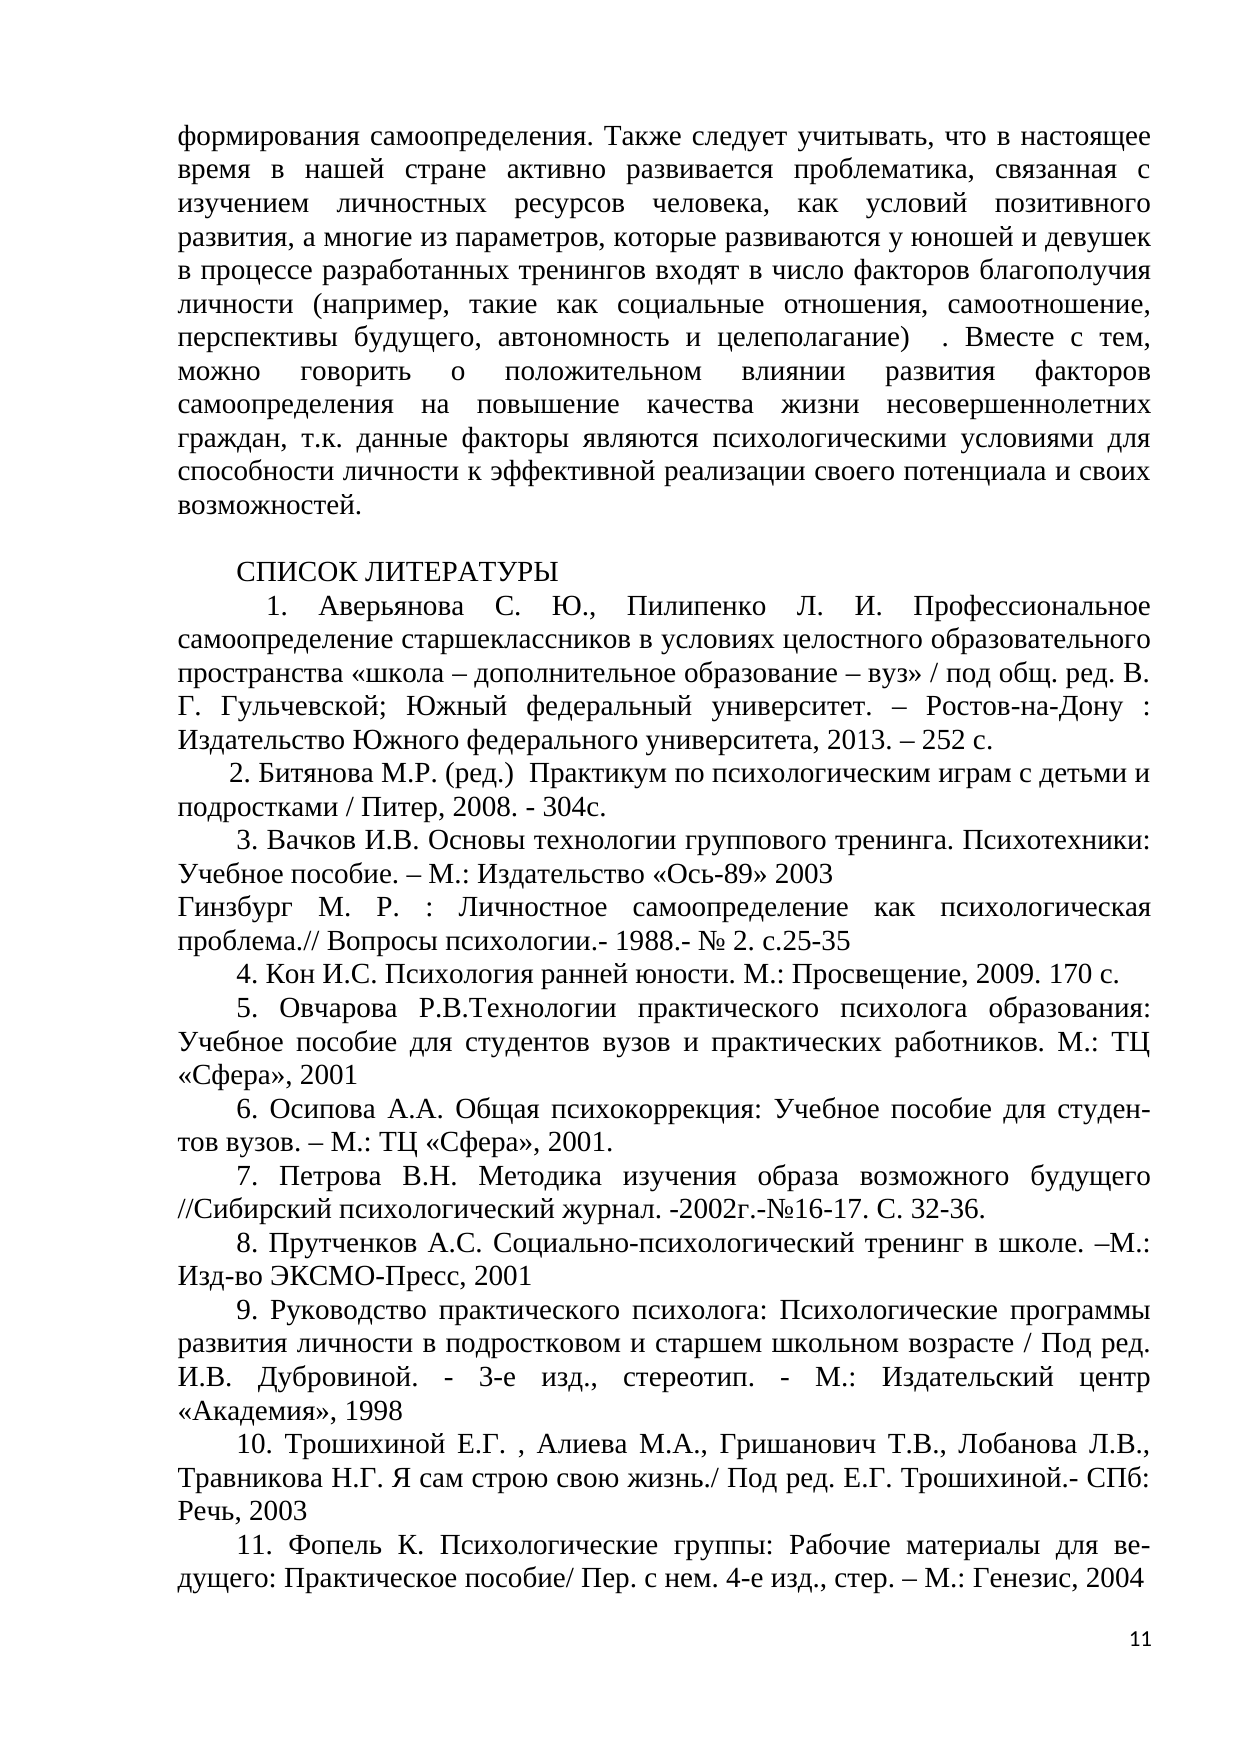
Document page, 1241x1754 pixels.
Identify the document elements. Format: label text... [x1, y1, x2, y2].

text 5. Овчарова Р.В.Технологии практического психолога образования: Учебное пособие для студентов вузов и практических работников. М.: ТЦ «Сфера», 2001 [177, 990, 1152, 1091]
text Гинзбург М. Р. : Личностное самоопределение как психологическая проблема.// Вопросы психологии.- 1988.- № 2. с.25-35 [177, 889, 1152, 957]
text 1. Аверьянова С. Ю., Пилипенко Л. И. Профессиональное самоопределение старшеклассников в условиях целостного образовательного пространства «школа – дополнительное образование – вуз» / под общ. ред. В. Г. Гульчевской; Южный федеральный университет. – Ростов-на-Дону : Издательство Южного федерального университета, 2013. – 252 с. [177, 588, 1152, 755]
text 4. Кон И.С. Психология ранней юности. М.: Просвещение, 2009. 170 с. [177, 957, 1152, 990]
text 7. Петрова В.Н. Методика изучения образа возможного будущего //Сибирский психологический журнал. -2002г.-№16-17. С. 32-36. [177, 1158, 1152, 1225]
text 9. Руководство практического психолога: Психологические программы развития личности в подростковом и старшем школьном возрасте / Под ред. И.В. Дубровиной. - 3-е изд., стереотип. - М.: Издательский центр «Академия», 1998 [177, 1292, 1152, 1426]
text 6. Осипова А.А. Общая психокоррекция: Учебное пособие для студен-тов вузов. – М.: ТЦ «Сфера», 2001. [177, 1091, 1152, 1158]
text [177, 118, 1152, 521]
text 10. Трошихиной Е.Г. , Алиева М.А., Гришанович Т.В., Лобанова Л.В., Травникова Н.Г. Я сам строю свою жизнь./ Под ред. Е.Г. Трошихиной.- СПб: Речь, 2003 [177, 1426, 1152, 1527]
text СПИСОК ЛИТЕРАТУРЫ [177, 554, 1152, 588]
text 3. Вачков И.В. Основы технологии группового тренинга. Психотехники: Учебное пособие. – М.: Издательство «Ось-89» 2003 [177, 822, 1152, 889]
text 8. Прутченков А.С. Социально-психологический тренинг в школе. –М.: Изд-во ЭКСМО-Пресс, 2001 [177, 1225, 1152, 1292]
text 2. Битянова М.Р. (ред.) Практикум по психологическим играм с детьми и подростками / Питер, 2008. - 304с. [177, 755, 1152, 822]
text 11. Фопель К. Психологические группы: Рабочие материалы для ве-дущего: Практическое пособие/ Пер. с нем. 4-е изд., стер. – М.: Генезис, 2004 [177, 1527, 1152, 1594]
